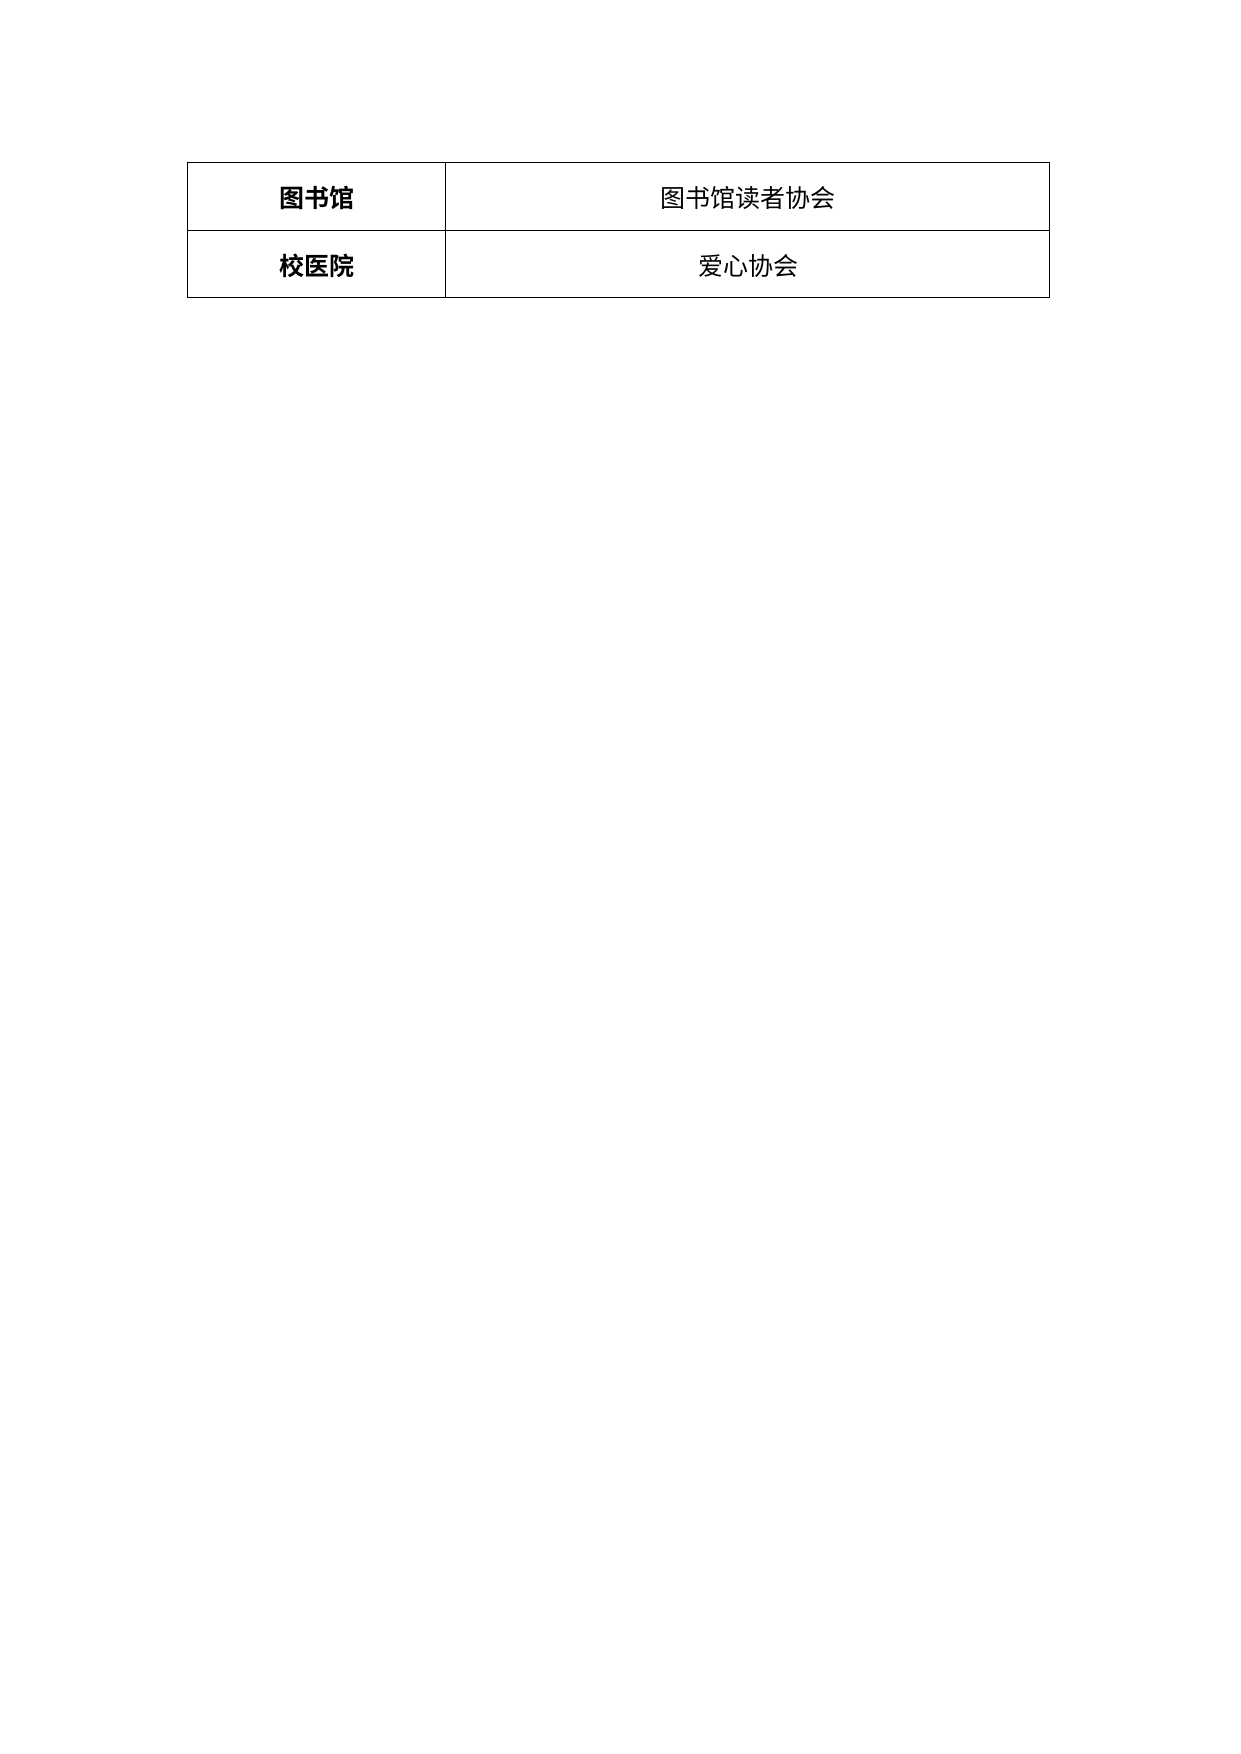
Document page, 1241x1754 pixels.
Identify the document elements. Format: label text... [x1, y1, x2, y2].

table_cell 图书馆读者协会 [446, 163, 1049, 229]
table_cell 爱心协会 [446, 231, 1049, 297]
table_cell 图书馆 [188, 163, 445, 229]
table_cell 校医院 [188, 231, 445, 297]
